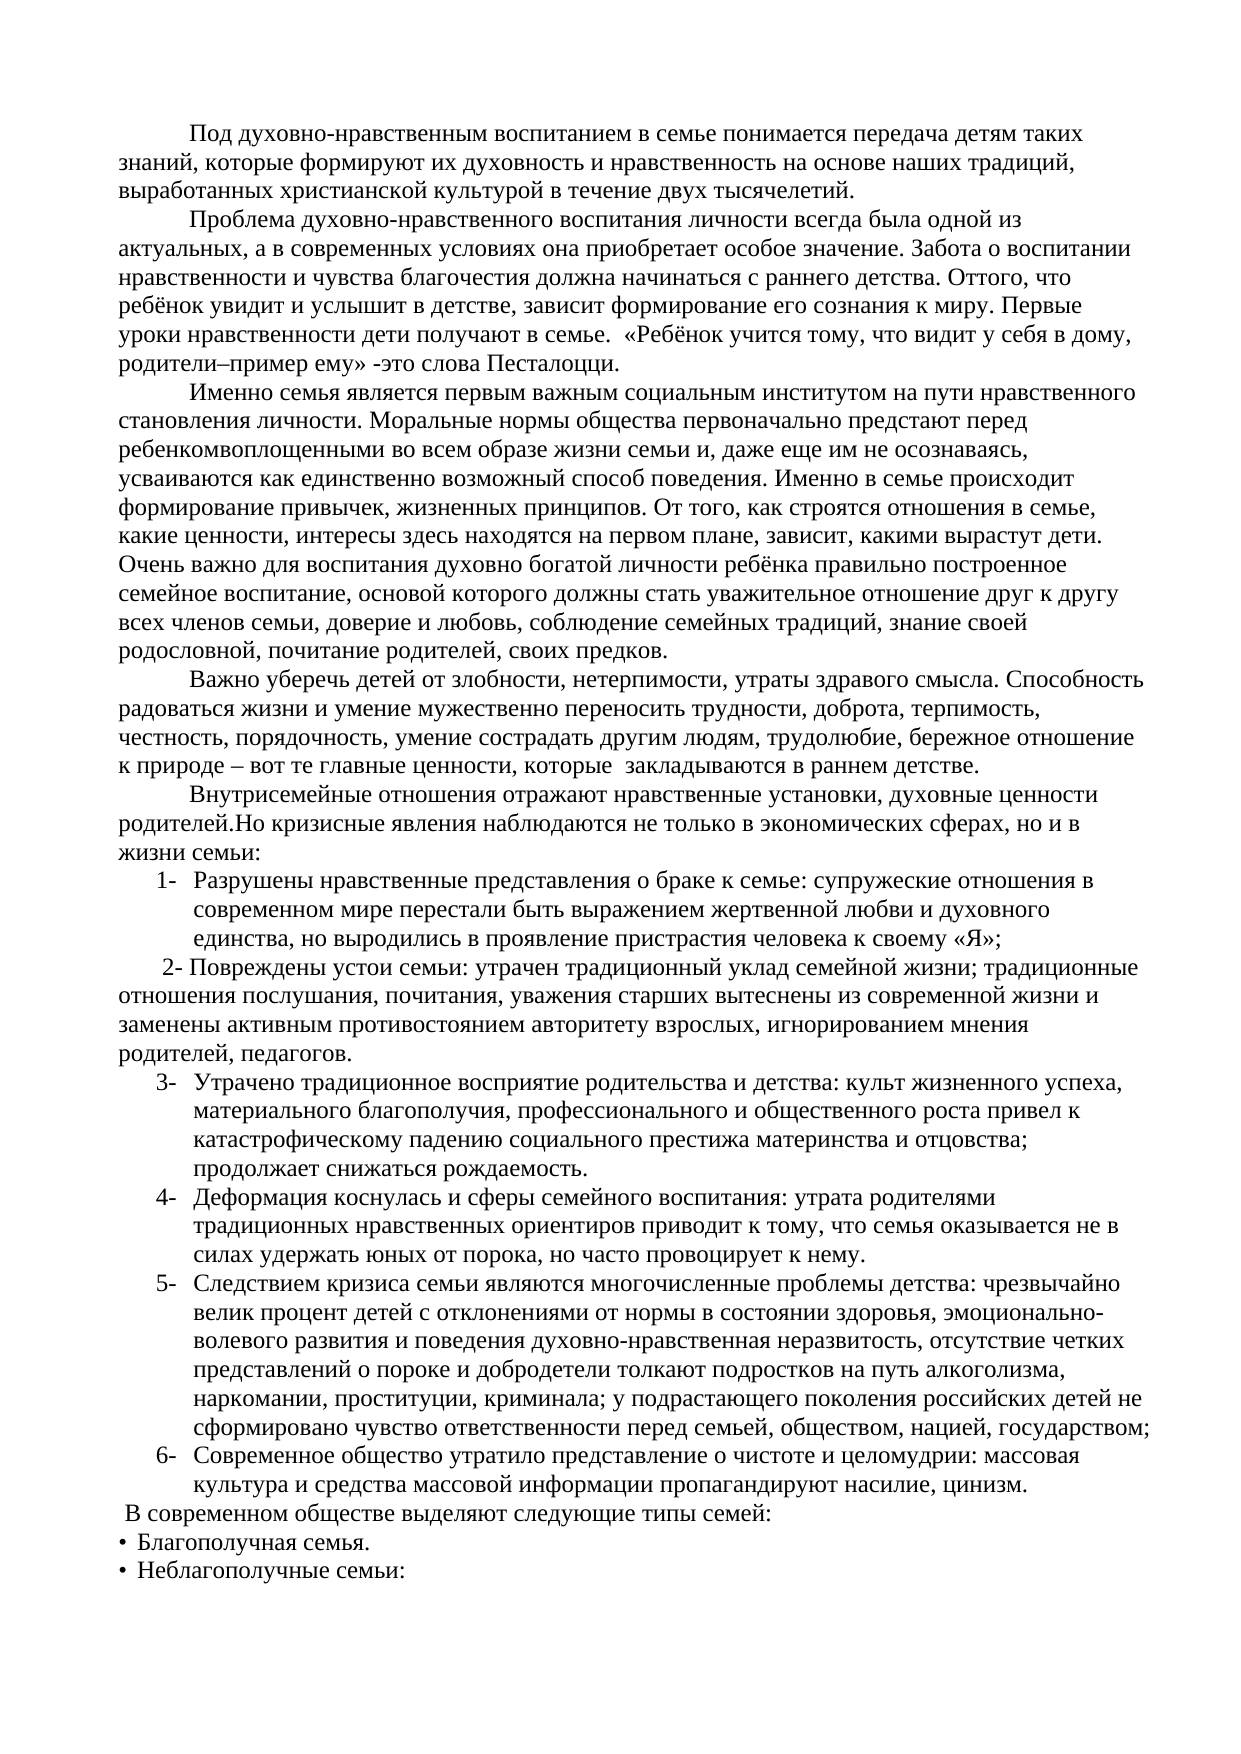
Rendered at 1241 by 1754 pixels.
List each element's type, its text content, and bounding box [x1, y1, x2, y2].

list Следствием кризиса семьи являются многочисленные проблемы детства: чрезвычайно велик процент детей с отклонениями от нормы в состоянии здоровья, эмоционально-волевого развития и поведения духовно-нравственная неразвитость, отсутствие четких представлений о пороке и добродетели толкают подростков на путь алкоголизма, наркомании, проституции, криминала; у подрастающего поколения российских детей не сформировано чувство ответственности перед семьей, обществом, нацией, государством; [156, 1268, 1152, 1441]
list Современное общество утратило представление о чистоте и целомудрии: массовая культура и средства массовой информации пропагандируют насилие, цинизм. [156, 1441, 1152, 1498]
list Утрачено традиционное восприятие родительства и детства: культ жизненного успеха, материального благополучия, профессионального и общественного роста привел к катастрофическому падению социального престижа материнства и отцовства; продолжает снижаться рождаемость. [156, 1067, 1152, 1182]
text • Неблагополучные семьи: [118, 1556, 1152, 1584]
text Внутрисемейные отношения отражают нравственные установки, духовные ценности родителей.Но кризисные явления наблюдаются не только в экономических сферах, но и в жизни семьи: [118, 779, 1152, 866]
text Важно уберечь детей от злобности, нетерпимости, утраты здравого смысла. Способность радоваться жизни и умение мужественно переносить трудности, доброта, терпимость, честность, порядочность, умение сострадать другим людям, трудолюбие, бережное отношение к природе – вот те главные ценности, которые закладываются в раннем детстве. [118, 664, 1152, 779]
text Проблема духовно-нравственного воспитания личности всегда была одной из актуальных, а в современных условиях она приобретает особое значение. Забота о воспитании нравственности и чувства благочестия должна начинаться с раннего детства. Оттого, что ребёнок увидит и услышит в детстве, зависит формирование его сознания к миру. Первые уроки нравственности дети получают в семье. «Ребёнок учится тому, что видит у себя в дому, родители–пример ему» -это слова Песталоцци. [118, 204, 1152, 377]
text В современном обществе выделяют следующие типы семей: [118, 1498, 1152, 1527]
list Деформация коснулась и сферы семейного воспитания: утрата родителями традиционных нравственных ориентиров приводит к тому, что семья оказывается не в силах удержать юных от порока, но часто провоцирует к нему. [156, 1182, 1152, 1268]
list Разрушены нравственные представления о браке к семье: супружеские отношения в современном мире перестали быть выражением жертвенной любви и духовного единства, но выродились в проявление пристрастия человека к своему «Я»; [156, 866, 1152, 952]
text • Благополучная семья. [118, 1527, 1152, 1556]
text 2- Повреждены устои семьи: утрачен традиционный уклад семейной жизни; традиционные отношения послушания, почитания, уважения старших вытеснены из современной жизни и заменены активным противостоянием авторитету взрослых, игнорированием мнения родителей, педагогов. [118, 952, 1152, 1067]
text Под духовно-нравственным воспитанием в семье понимается передача детям таких знаний, которые формируют их духовность и нравственность на основе наших традиций, выработанных христианской культурой в течение двух тысячелетий. [118, 118, 1152, 204]
text Именно семья является первым важным социальным институтом на пути нравственного становления личности. Моральные нормы общества первоначально предстают перед ребенкомвоплощенными во всем образе жизни семьи и, даже еще им не осознаваясь, усваиваются как единственно возможный способ поведения. Именно в семье происходит формирование привычек, жизненных принципов. От того, как строятся отношения в семье, какие ценности, интересы здесь находятся на первом плане, зависит, какими вырастут дети. Очень важно для воспитания духовно богатой личности ребёнка правильно построенное семейное воспитание, основой которого должны стать уважительное отношение друг к другу всех членов семьи, доверие и любовь, соблюдение семейных традиций, знание своей родословной, почитание родителей, своих предков. [118, 377, 1152, 664]
